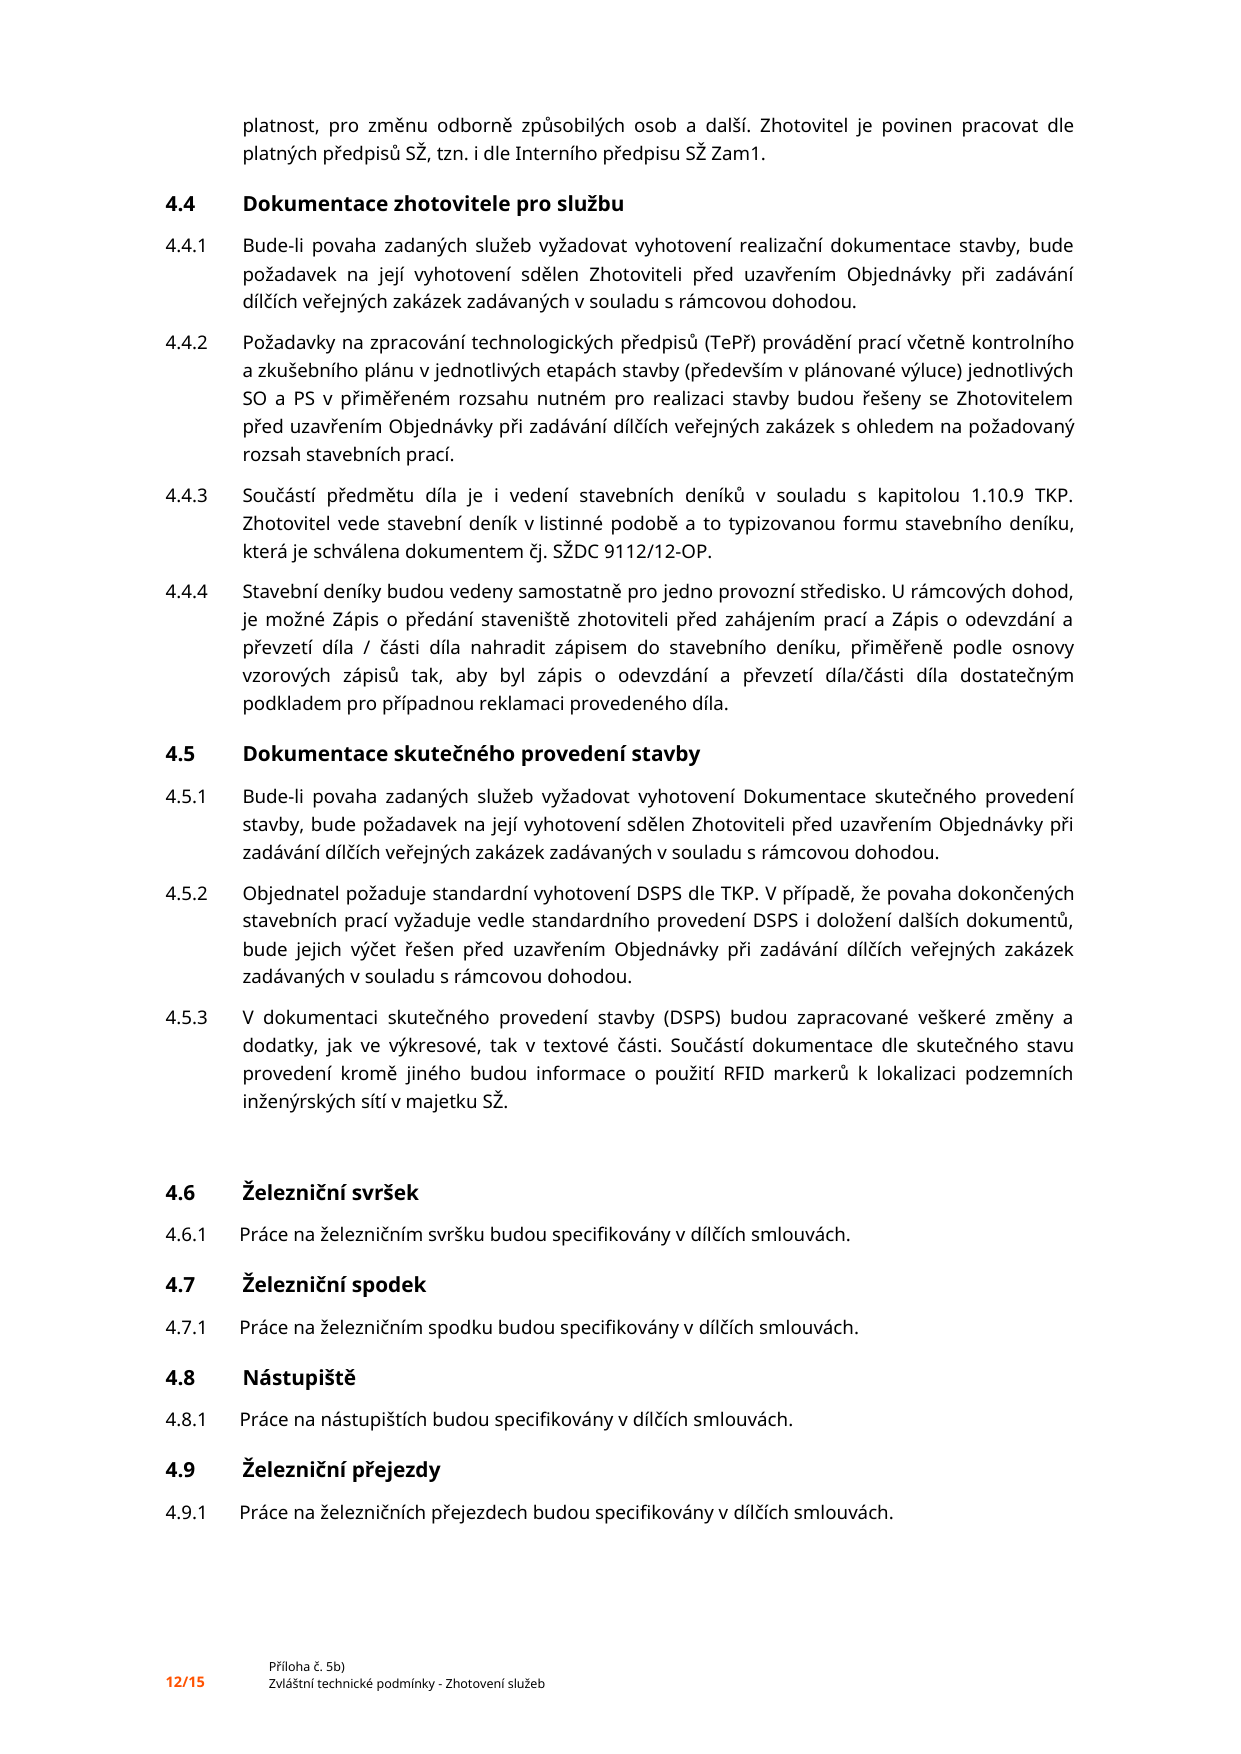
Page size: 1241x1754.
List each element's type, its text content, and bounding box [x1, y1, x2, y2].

text Součástí předmětu díla je i vedení stavebních deníků v souladu s kapitolou 1.10.9 TKP. Zhotovitel vede stavební deník v listinné podobě a to typizovanou formu stavebního deníku, která je schválena dokumentem čj. SŽDC 9112/12-OP. [165, 482, 1075, 563]
list Práce na železničním svršku budou specifikovány v dílčích smlouvách. [165, 1222, 1075, 1247]
list Práce na nástupištích budou specifikovány v dílčích smlouvách. [165, 1407, 1075, 1432]
text Železniční svršek [165, 1178, 1075, 1206]
text V dokumentaci skutečného provedení stavby (DSPS) budou zapracované veškeré změny a dodatky, jak ve výkresové, tak v textové části. Součástí dokumentace dle skutečného stavu provedení kromě jiného budou informace o použití RFID markerů k lokalizaci podzemních inženýrských sítí v majetku SŽ. [165, 1004, 1075, 1114]
text Dokumentace zhotovitele pro službu [165, 189, 1075, 217]
text Požadavky na zpracování technologických předpisů (TePř) provádění prací včetně kontrolního a zkušebního plánu v jednotlivých etapách stavby (především v plánované výluce) jednotlivých SO a PS v přiměřeném rozsahu nutném pro realizaci stavby budou řešeny se Zhotovitelem před uzavřením Objednávky při zadávání dílčích veřejných zakázek s ohledem na požadovaný rozsah stavebních prací. [165, 329, 1075, 467]
text Objednatel požaduje standardní vyhotovení DSPS dle TKP. V případě, že povaha dokončených stavebních prací vyžaduje vedle standardního provedení DSPS i doložení dalších dokumentů, bude jejich výčet řešen před uzavřením Objednávky při zadávání dílčích veřejných zakázek zadávaných v souladu s rámcovou dohodou. [165, 880, 1075, 989]
text Bude-li povaha zadaných služeb vyžadovat vyhotovení Dokumentace skutečného provedení stavby, bude požadavek na její vyhotovení sdělen Zhotoviteli před uzavřením Objednávky při zadávání dílčích veřejných zakázek zadávaných v souladu s rámcovou dohodou. [165, 783, 1075, 865]
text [165, 112, 1075, 166]
list Bude-li povaha zadaných služeb vyžadovat vyhotovení realizační dokumentace stavby, bude požadavek na její vyhotovení sdělen Zhotoviteli před uzavřením Objednávky při zadávání dílčích veřejných zakázek zadávaných v souladu s rámcovou dohodou. [165, 233, 1075, 314]
text Stavební deníky budou vedeny samostatně pro jedno provozní středisko. U rámcových dohod, je možné Zápis o předání staveniště zhotoviteli před zahájením prací a Zápis o odevzdání a převzetí díla / části díla nahradit zápisem do stavebního deníku, přiměřeně podle osnovy vzorových zápisů tak, aby byl zápis o odevzdání a převzetí díla/části díla dostatečným podkladem pro případnou reklamaci provedeného díla. [165, 578, 1075, 716]
text Nástupiště [165, 1363, 1075, 1391]
list Práce na železničním spodku budou specifikovány v dílčích smlouvách. [165, 1314, 1075, 1340]
text Dokumentace skutečného provedení stavby [165, 739, 1075, 768]
text Železniční přejezdy [165, 1456, 1075, 1484]
list Práce na železničních přejezdech budou specifikovány v dílčích smlouvách. [165, 1499, 1075, 1525]
text Železniční spodek [165, 1270, 1075, 1299]
